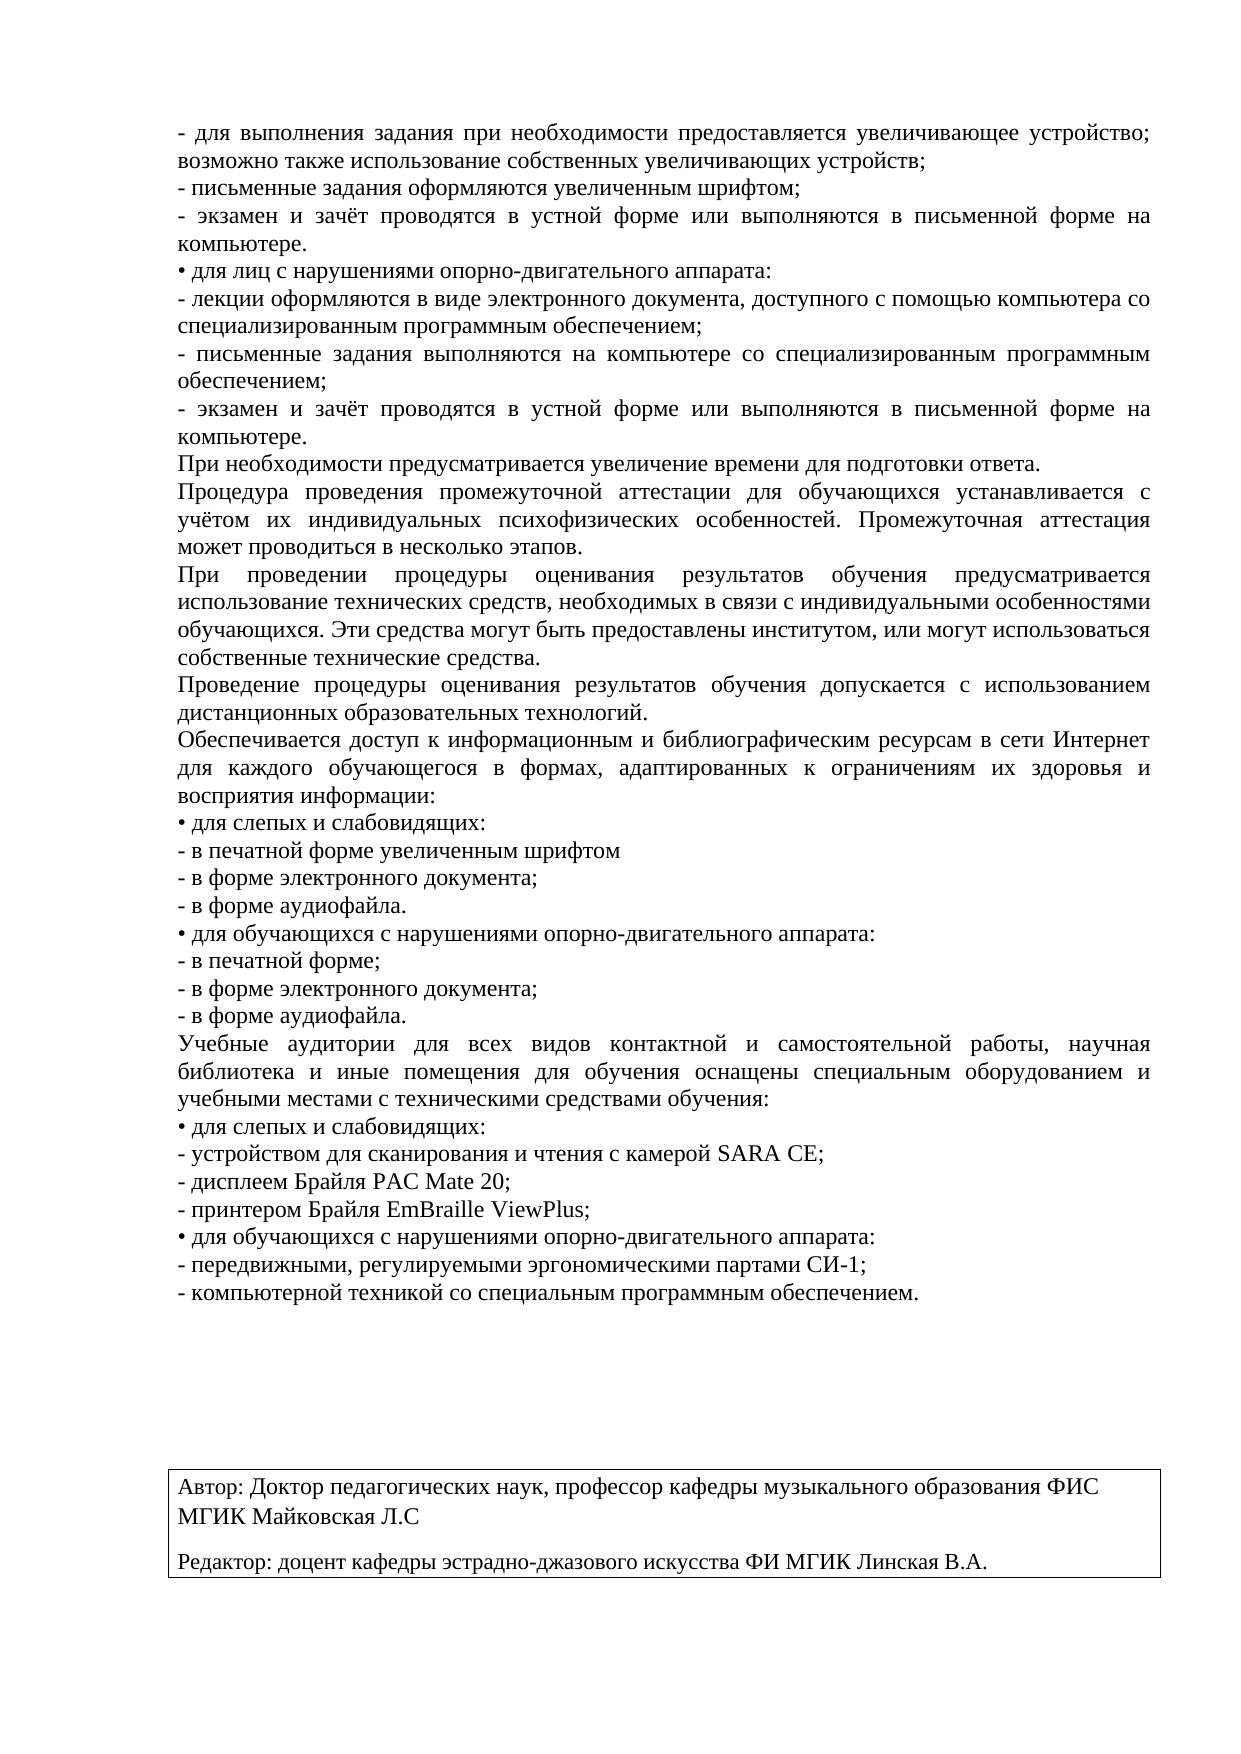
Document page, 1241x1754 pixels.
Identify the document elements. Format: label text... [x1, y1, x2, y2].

text - устройством для сканирования и чтения с камерой SARA CE; [177, 1139, 1152, 1167]
text • для обучающихся с нарушениями опорно-двигательного аппарата: [177, 919, 1152, 946]
text • для слепых и слабовидящих: [177, 1112, 1152, 1139]
text Обеспечивается доступ к информационным и библиографическим ресурсам в сети Интернет для каждого обучающегося в формах, адаптированных к ограничениям их здоровья и восприятия информации: [177, 725, 1152, 808]
text - в форме электронного документа; [177, 974, 1152, 1001]
text - компьютерной техникой со специальным программным обеспечением. [177, 1277, 1152, 1305]
text Автор: Доктор педагогических наук, профессор кафедры музыкального образования ФИС МГИК Майковская Л.С [169, 1470, 1160, 1529]
text Проведение процедуры оценивания результатов обучения допускается с использованием дистанционных образовательных технологий. [177, 670, 1152, 725]
text - экзамен и зачёт проводятся в устной форме или выполняются в письменной форме на компьютере. [177, 394, 1152, 449]
text При проведении процедуры оценивания результатов обучения предусматривается использование технических средств, необходимых в связи с индивидуальными особенностями обучающихся. Эти средства могут быть предоставлены институтом, или могут использоваться собственные технические средства. [177, 560, 1152, 670]
text - лекции оформляются в виде электронного документа, доступного с помощью компьютера со специализированным программным обеспечением; [177, 284, 1152, 339]
text - в печатной форме; [177, 946, 1152, 974]
text - принтером Брайля EmBraille ViewPlus; [177, 1195, 1152, 1222]
text - письменные задания выполняются на компьютере со специализированным программным обеспечением; [177, 339, 1152, 394]
text Процедура проведения промежуточной аттестации для обучающихся устанавливается с учётом их индивидуальных психофизических особенностей. Промежуточная аттестация может проводиться в несколько этапов. [177, 477, 1152, 560]
text - для выполнения задания при необходимости предоставляется увеличивающее устройство; возможно также использование собственных увеличивающих устройств; [177, 118, 1152, 173]
text - в форме аудиофайла. [177, 891, 1152, 919]
text - письменные задания оформляются увеличенным шрифтом; [177, 173, 1152, 201]
text - в форме электронного документа; [177, 863, 1152, 891]
text - передвижными, регулируемыми эргономическими партами СИ-1; [177, 1250, 1152, 1277]
text - в форме аудиофайла. [177, 1001, 1152, 1029]
text Редактор: доцент кафедры эстрадно-джазового искусства ФИ МГИК Линская В.А. [169, 1545, 1160, 1577]
text При необходимости предусматривается увеличение времени для подготовки ответа. [177, 449, 1152, 477]
text • для обучающихся с нарушениями опорно-двигательного аппарата: [177, 1222, 1152, 1250]
text - в печатной форме увеличенным шрифтом [177, 836, 1152, 863]
text - дисплеем Брайля PAC Mate 20; [177, 1167, 1152, 1195]
text • для слепых и слабовидящих: [177, 808, 1152, 836]
text Учебные аудитории для всех видов контактной и самостоятельной работы, научная библиотека и иные помещения для обучения оснащены специальным оборудованием и учебными местами с техническими средствами обучения: [177, 1029, 1152, 1112]
text • для лиц с нарушениями опорно-двигательного аппарата: [177, 256, 1152, 284]
text - экзамен и зачёт проводятся в устной форме или выполняются в письменной форме на компьютере. [177, 201, 1152, 256]
